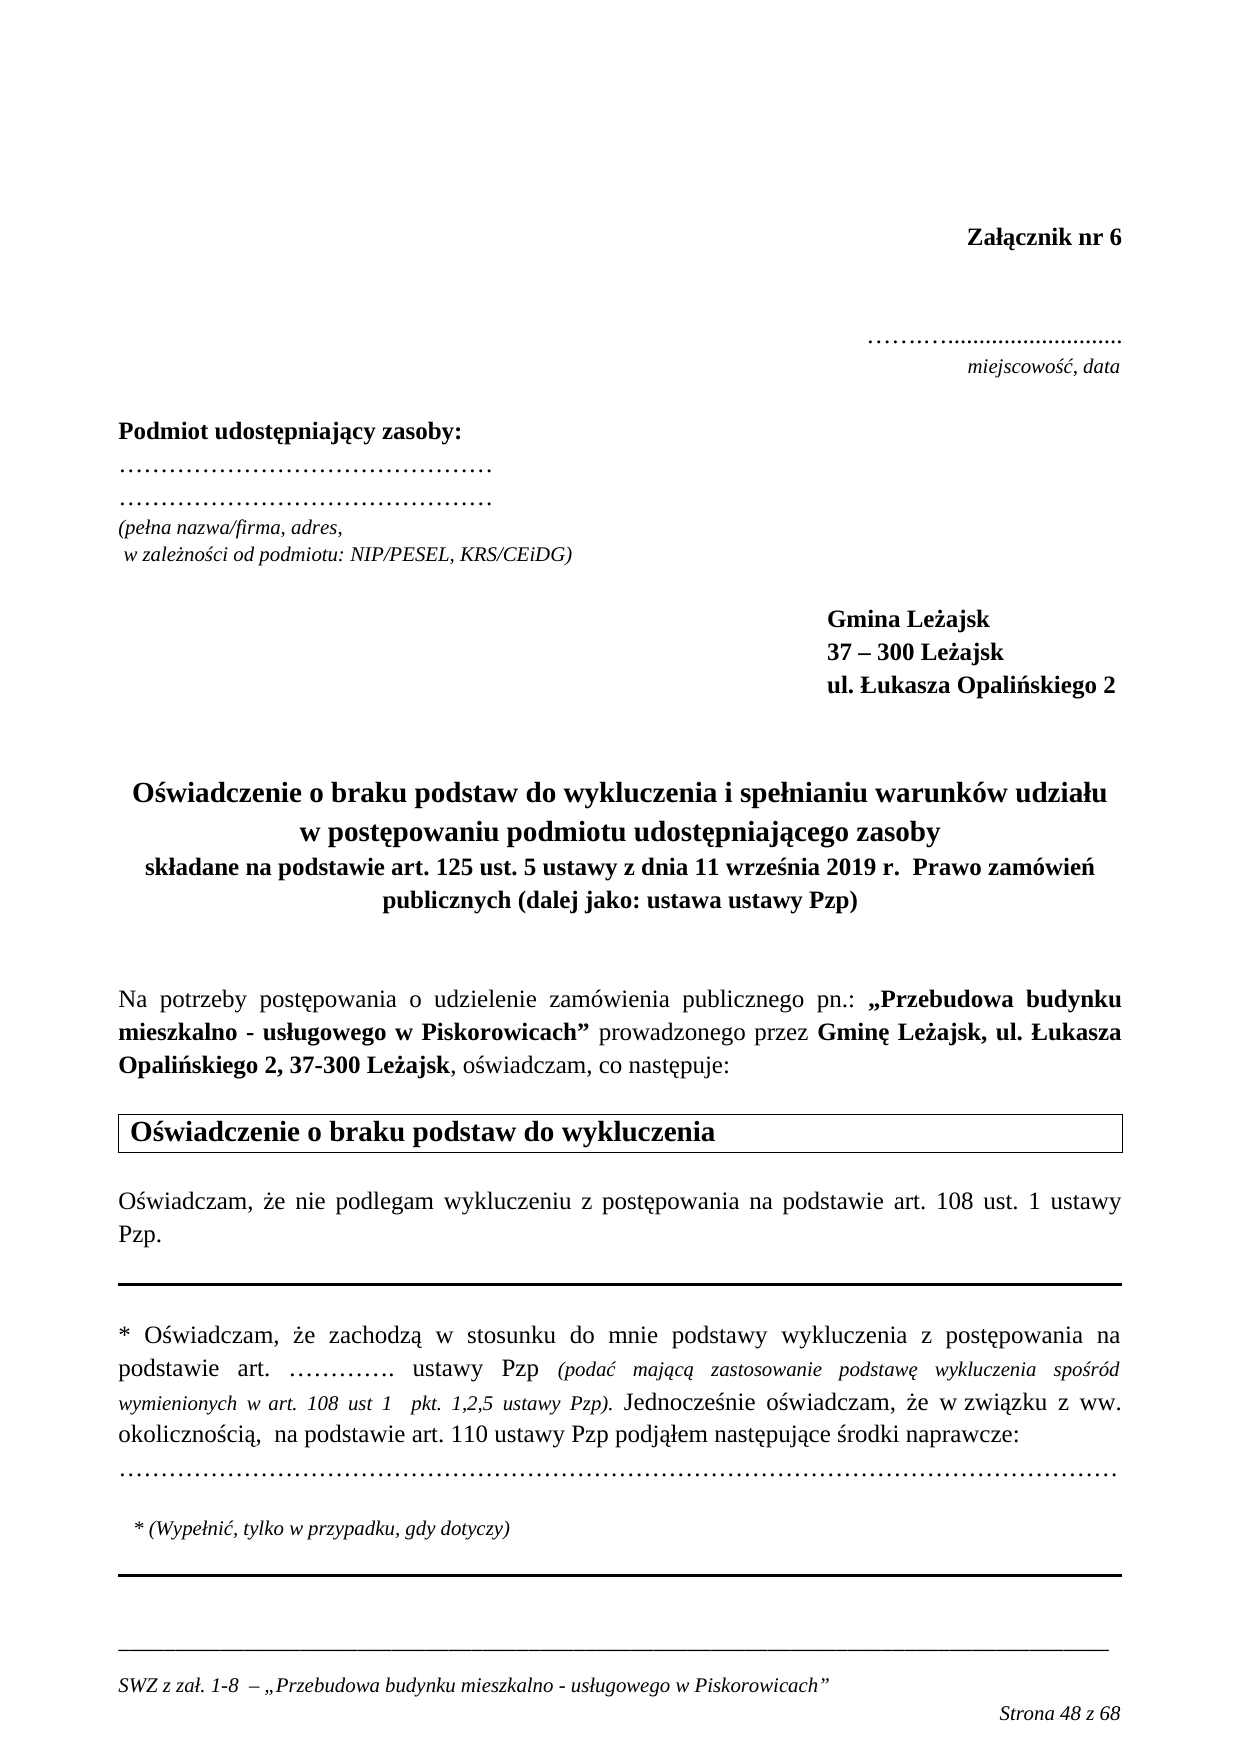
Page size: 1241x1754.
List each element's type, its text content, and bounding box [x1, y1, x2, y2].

text * (Wypełnić, tylko w przypadku, gdy dotyczy) [133, 1516, 1122, 1540]
text …….…............................ [118, 321, 1122, 349]
text * Oświadczam, że zachodzą w stosunku do mnie podstawy wykluczenia z postępowania na podstawie art. …………. ustawy Pzp (podać mającą zastosowanie podstawę wykluczenia spośród wymienionych w art. 108 ust 1 pkt. 1,2,5 ustawy Pzp). Jednocześnie oświadczam, że w związku z ww. okolicznością, na podstawie art. 110 ustawy Pzp podjąłem następujące środki naprawcze: [118, 1321, 1122, 1448]
text Oświadczenie o braku podstaw do wykluczenia i spełnianiu warunków udziału w postępowaniu podmiotu udostępniającego zasoby [118, 775, 1122, 847]
text Na potrzeby postępowania o udzielenie zamówienia publicznego pn.: „Przebudowa budynku mieszkalno - usługowego w Piskorowicach” prowadzonego przez Gminę Leżajsk, ul. Łukasza Opalińskiego 2, 37-300 Leżajsk, oświadczam, co następuje: [118, 984, 1122, 1079]
text 37 – 300 Leżajsk [827, 637, 1122, 666]
text ……………………………………………………………………………… [118, 449, 502, 511]
table_header Oświadczenie o braku podstaw do wykluczenia [119, 1115, 1122, 1152]
text w zależności od podmiotu: NIP/PESEL, KRS/CEiDG) [118, 542, 1122, 566]
text składane na podstawie art. 125 ust. 5 ustawy z dnia 11 września 2019 r. Prawo zamówień publicznych (dalej jako: ustawa ustawy Pzp) [118, 852, 1122, 914]
text Gmina Leżajsk [827, 604, 1122, 633]
text (pełna nazwa/firma, adres, [118, 515, 1122, 539]
text miejscowość, data [118, 354, 1122, 378]
text Podmiot udostępniający zasoby: [118, 416, 502, 444]
text ………………………………………………………………………………………………………… [118, 1453, 1122, 1481]
text ul. Łukasza Opalińskiego 2 [827, 671, 1122, 699]
text Załącznik nr 6 [118, 222, 1122, 250]
text Oświadczam, że nie podlegam wykluczeniu z postępowania na podstawie art. 108 ust. 1 ustawy Pzp. [118, 1186, 1122, 1248]
